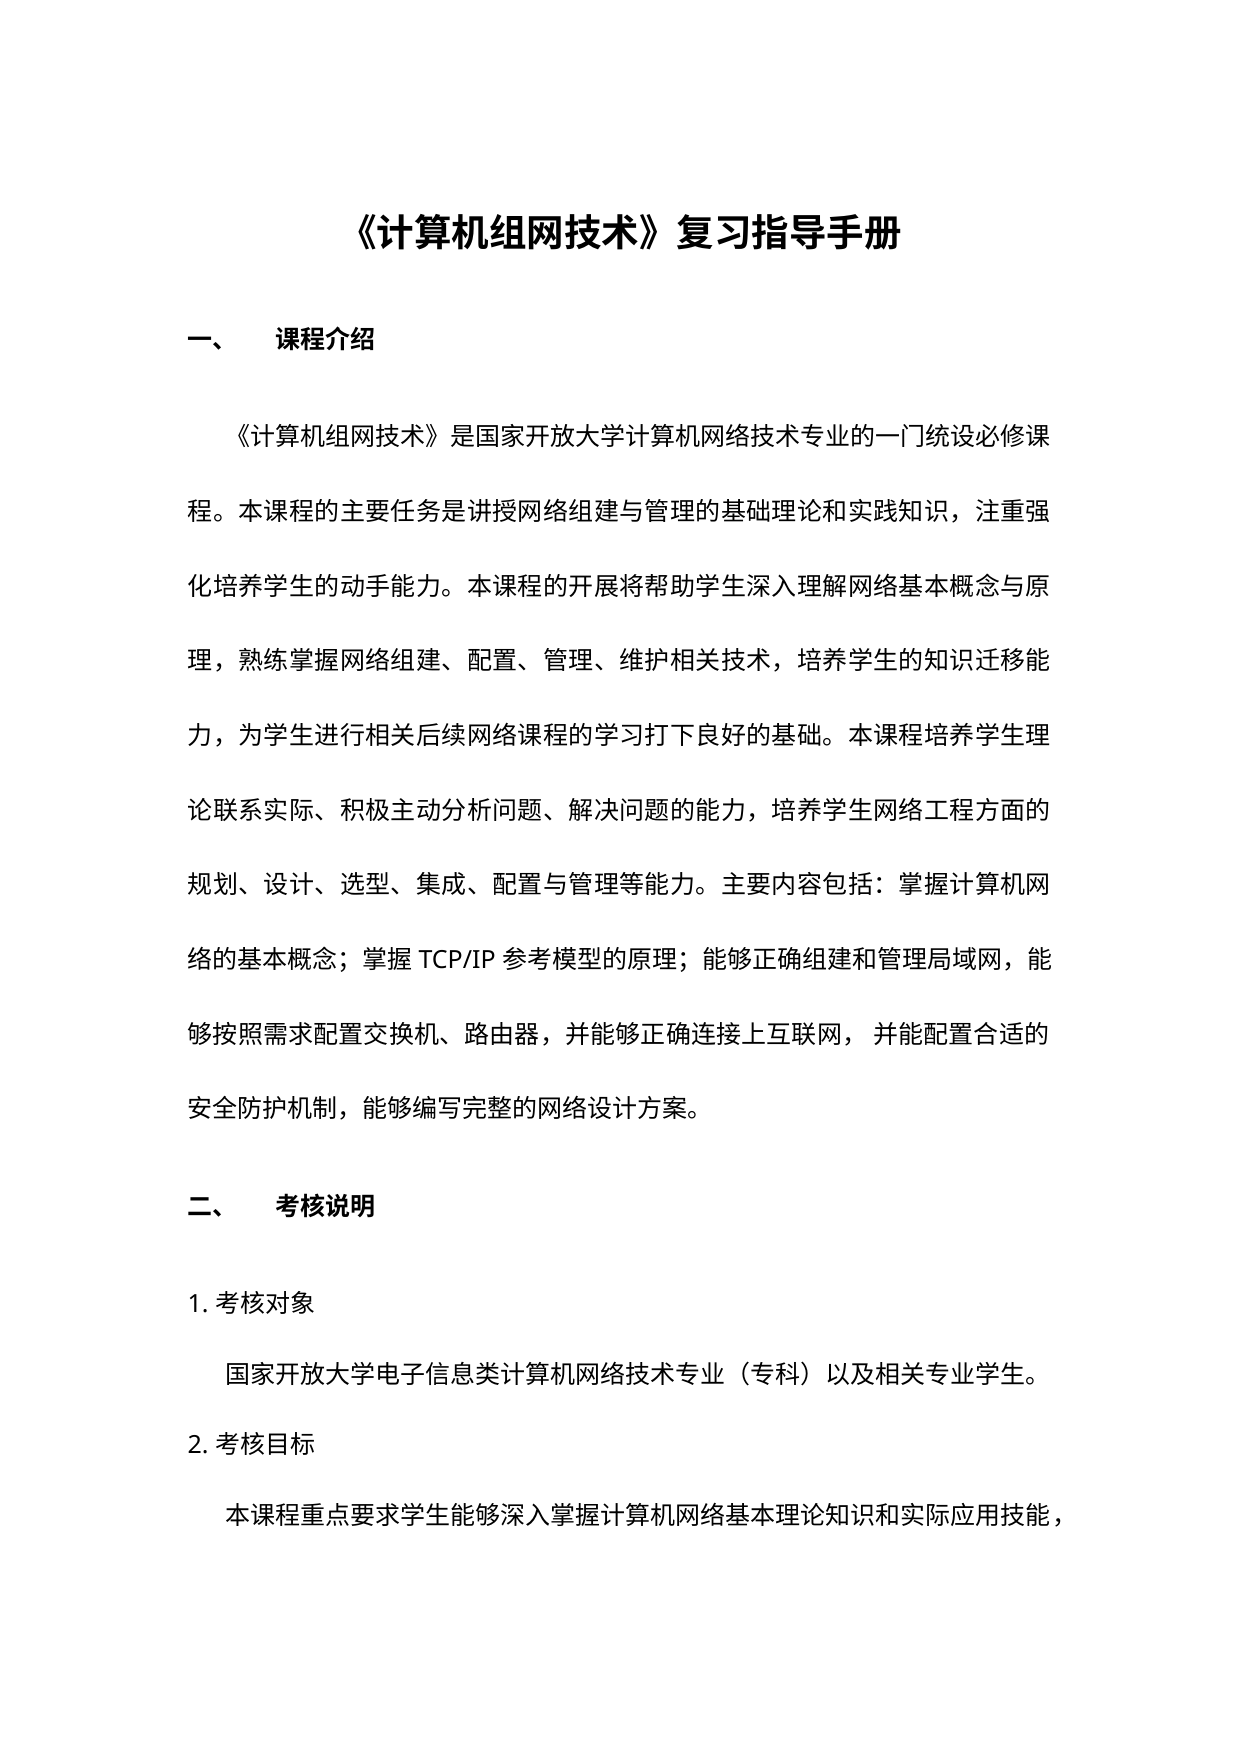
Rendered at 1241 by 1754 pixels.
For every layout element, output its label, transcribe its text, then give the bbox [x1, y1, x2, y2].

text 1. 考核对象 [187, 1269, 1053, 1334]
subtitle 《计算机组网技术》复习指导手册 [187, 197, 1053, 262]
subtitle 课程介绍 [187, 305, 1053, 370]
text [187, 1481, 1053, 1546]
subtitle 考核说明 [187, 1172, 1053, 1237]
text 《计算机组网技术》是国家开放大学计算机网络技术专业的一门统设必修课程。本课程的主要任务是讲授网络组建与管理的基础理论和实践知识，注重强化培养学生的动手能力。本课程的开展将帮助学生深入理解网络基本概念与原理，熟练掌握网络组建、配置、管理、维护相关技术，培养学生的知识迁移能力，为学生进行相关后续网络课程的学习打下良好的基础。本课程培养学生理论联系实际、积极主动分析问题、解决问题的能力，培养学生网络工程方面的规划、设计、选型、集成、配置与管理等能力。主要内容包括：掌握计算机网络的基本概念；掌握 TCP/IP 参考模型的原理；能够正确组建和管理局域网，能够按照需求配置交换机、路由器，并能够正确连接上互联网， 并能配置合适的安全防护机制，能够编写完整的网络设计方案。 [187, 402, 1053, 1139]
text 国家开放大学电子信息类计算机网络技术专业（专科）以及相关专业学生。 [187, 1340, 1053, 1405]
text 2. 考核目标 [187, 1410, 1053, 1475]
